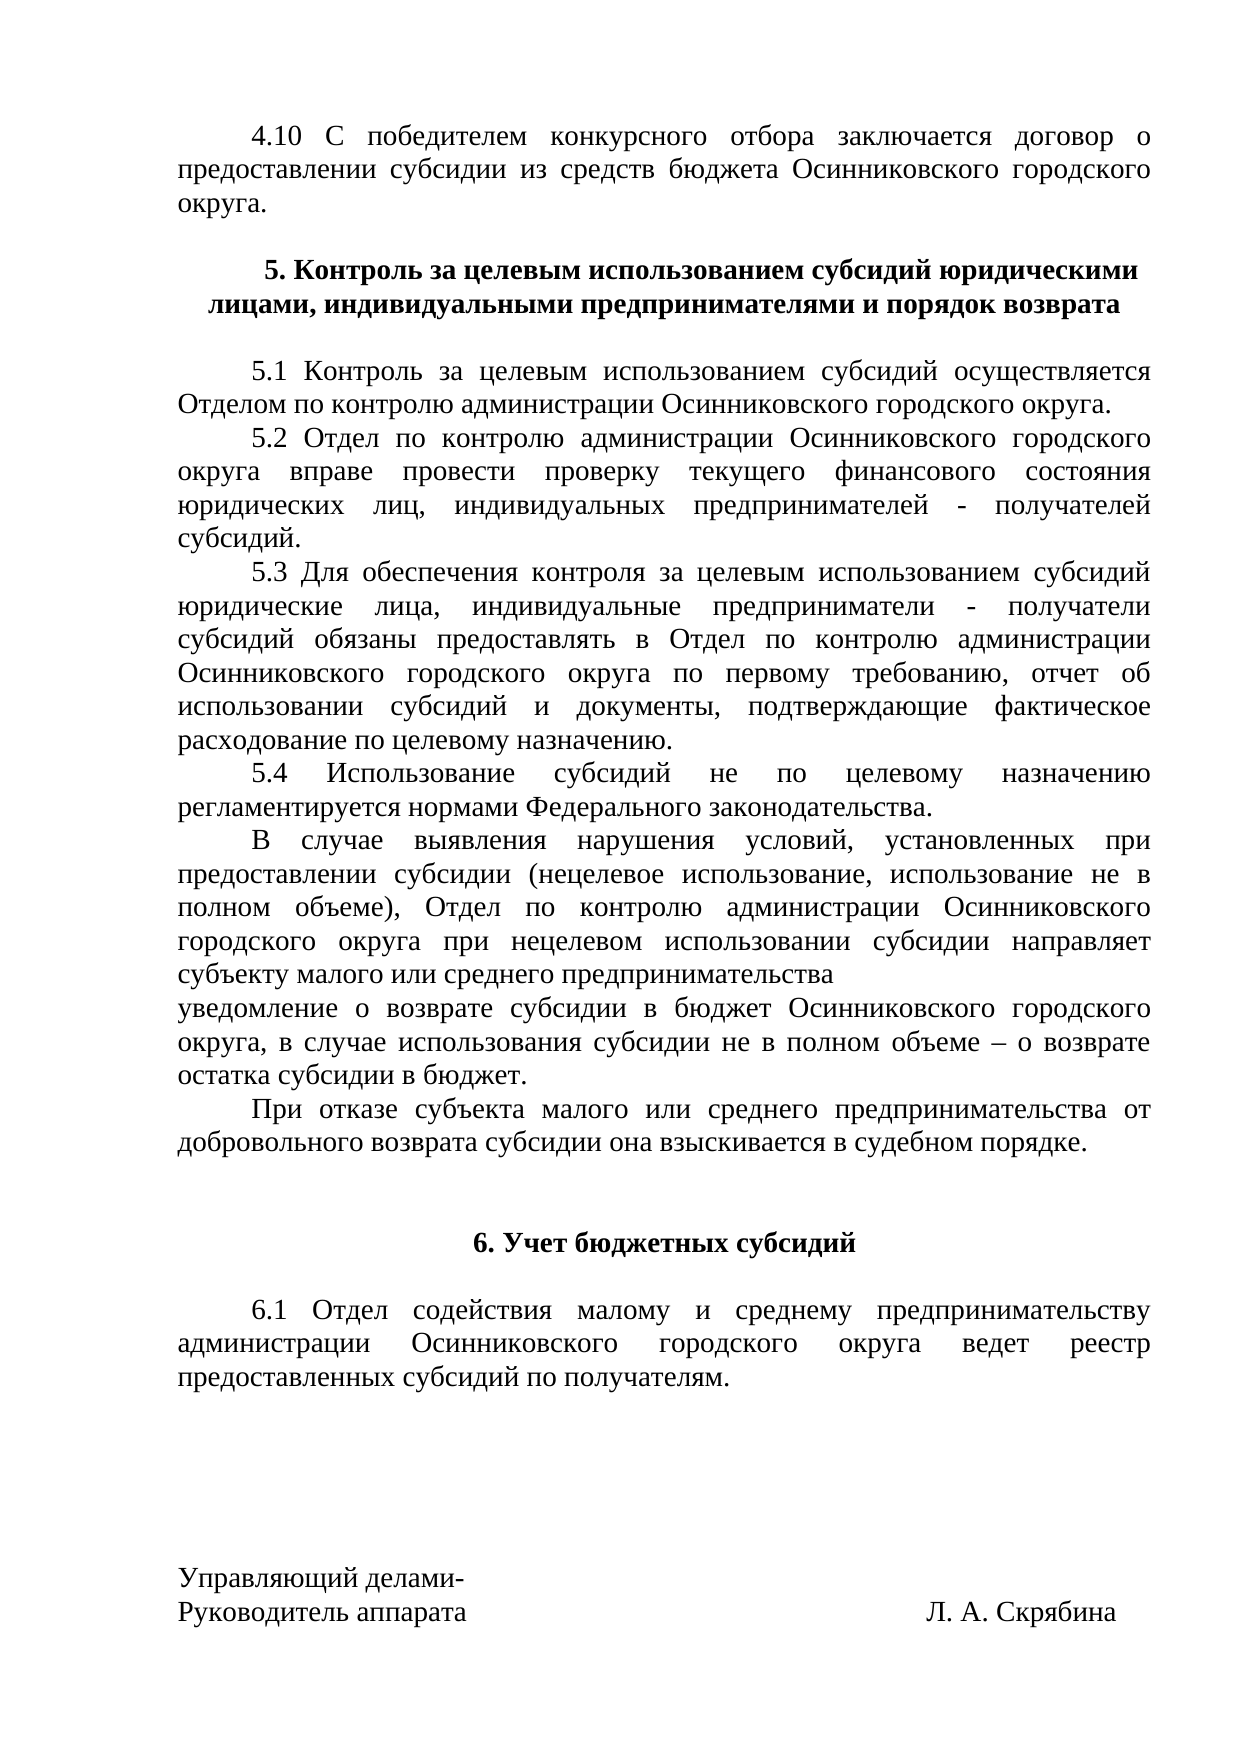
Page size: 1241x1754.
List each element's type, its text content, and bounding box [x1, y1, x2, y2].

text 5. Контроль за целевым использованием субсидий юридическими лицами, индивидуальными предпринимателями и порядок возврата [177, 252, 1152, 319]
text Управляющий делами- [177, 1560, 1152, 1594]
text 5.1 Контроль за целевым использованием субсидий осуществляется Отделом по контролю администрации Осинниковского городского округа. [177, 353, 1152, 420]
text 5.2 Отдел по контролю администрации Осинниковского городского округа вправе провести проверку текущего финансового состояния юридических лиц, индивидуальных предпринимателей - получателей субсидий. [177, 420, 1152, 554]
text При отказе субъекта малого или среднего предпринимательства от добровольного возврата субсидии она взыскивается в судебном порядке. [177, 1091, 1152, 1158]
text 5.4 Использование субсидий не по целевому назначению регламентируется нормами Федерального законодательства. [177, 755, 1152, 822]
text 6.1 Отдел содействия малому и среднему предпринимательству администрации Осинниковского городского округа ведет реестр предоставленных субсидий по получателям. [177, 1292, 1152, 1393]
text 5.3 Для обеспечения контроля за целевым использованием субсидий юридические лица, индивидуальные предприниматели - получатели субсидий обязаны предоставлять в Отдел по контролю администрации Осинниковского городского округа по первому требованию, отчет об использовании субсидий и документы, подтверждающие фактическое расходование по целевому назначению. [177, 554, 1152, 755]
text уведомление о возврате субсидии в бюджет Осинниковского городского округа, в случае использования субсидии не в полном объеме – о возврате остатка субсидии в бюджет. [177, 990, 1152, 1091]
text Руководитель аппарата Л. А. Скрябина [177, 1594, 1152, 1627]
text 4.10 С победителем конкурсного отбора заключается договор о предоставлении субсидии из средств бюджета Осинниковского городского округа. [177, 118, 1152, 219]
text 6. Учет бюджетных субсидий [177, 1225, 1152, 1258]
text В случае выявления нарушения условий, установленных при предоставлении субсидии (нецелевое использование, использование не в полном объеме), Отдел по контролю администрации Осинниковского городского округа при нецелевом использовании субсидии направляет субъекту малого или среднего предпринимательства [177, 822, 1152, 990]
